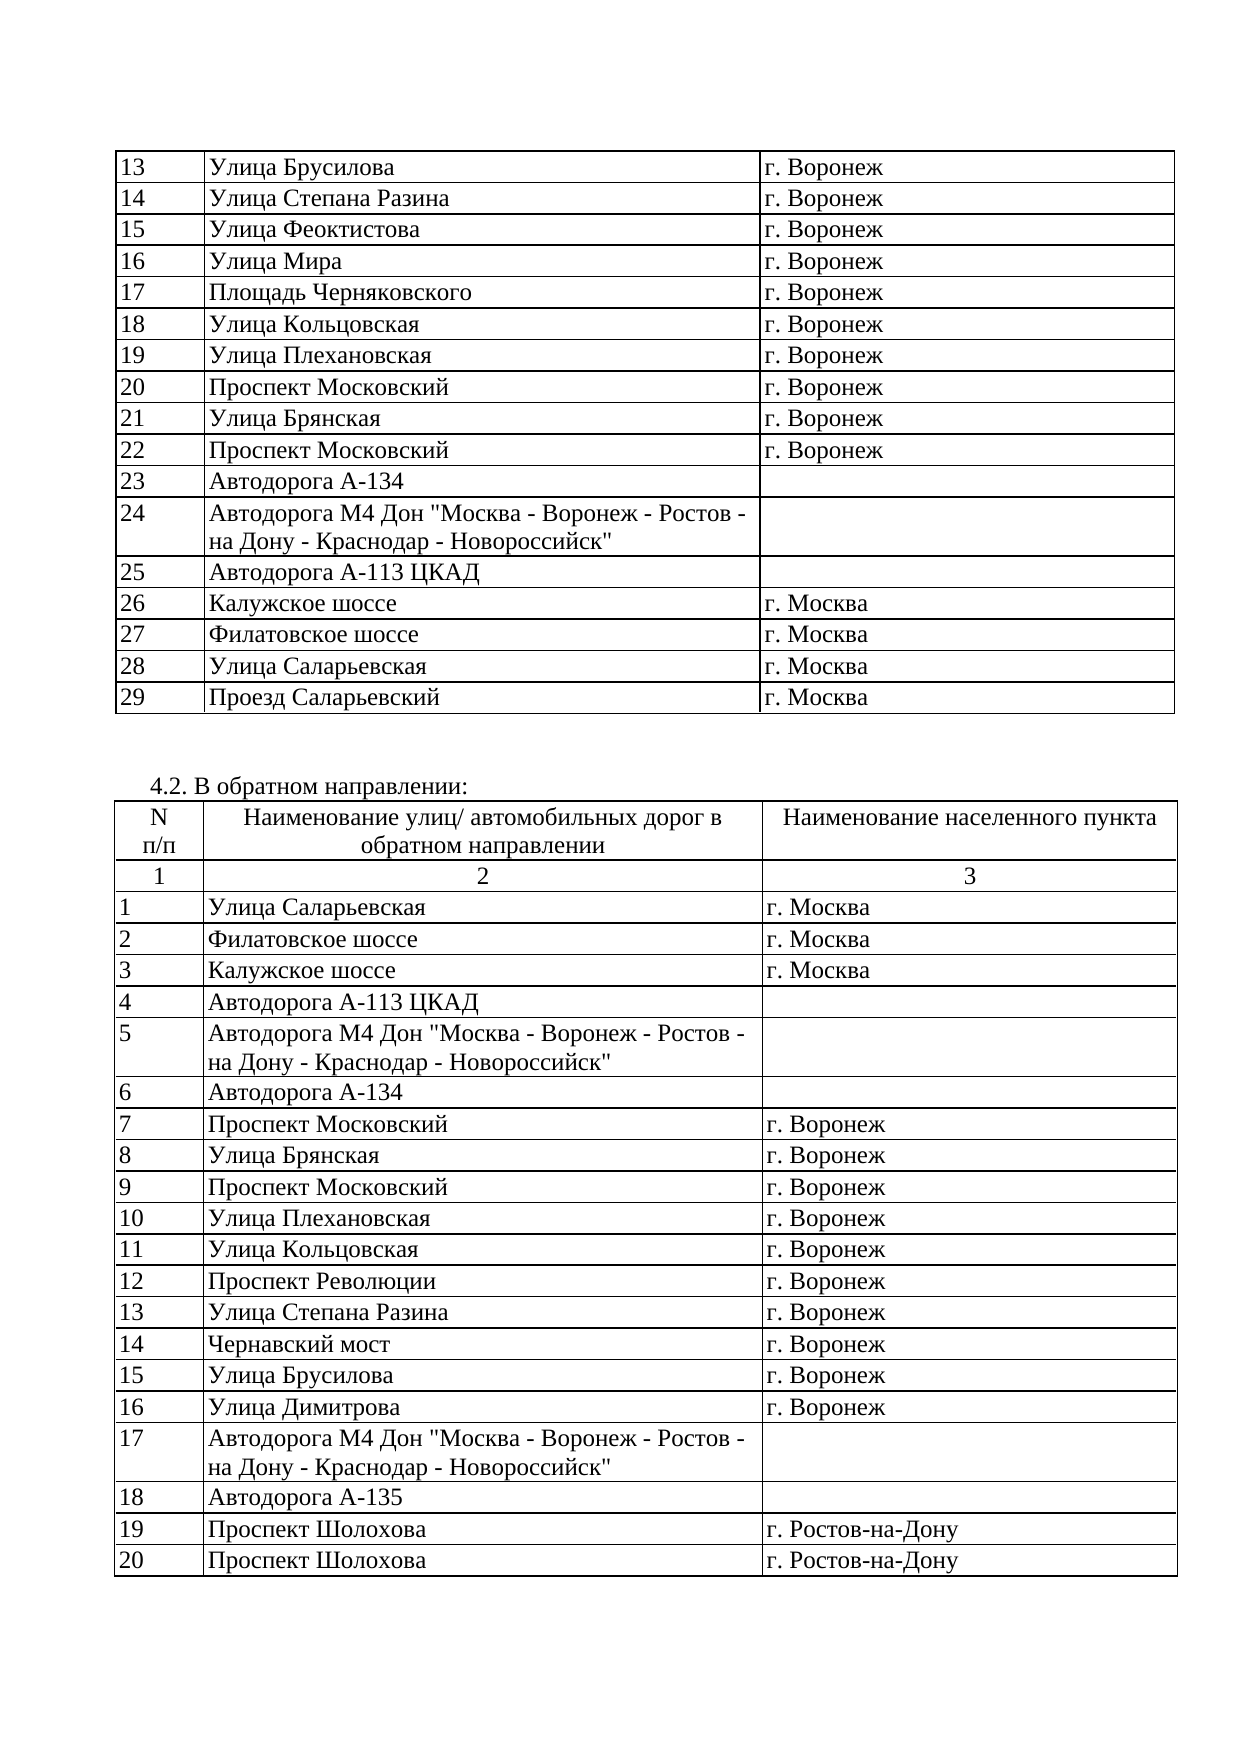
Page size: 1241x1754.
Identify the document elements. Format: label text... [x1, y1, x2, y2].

table_cell Улица Саларьевская [205, 651, 759, 681]
table_cell Улица Степана Разина [205, 183, 759, 213]
table_cell г. Воронеж [763, 1390, 1177, 1422]
table_cell 21 [117, 403, 204, 433]
table_cell 6 [115, 1077, 203, 1107]
table_header N п/п [115, 802, 203, 859]
table_cell 28 [117, 651, 204, 681]
table_cell Проспект Московский [205, 435, 759, 464]
table_cell г. Ростов-на-Дону [763, 1544, 1177, 1575]
table_cell Проспект Московский [204, 1109, 762, 1138]
table_cell Проспект Московский [204, 1172, 762, 1201]
table_cell 17 [117, 277, 204, 307]
table_cell г. Воронеж [763, 1327, 1177, 1359]
table_cell 1 [115, 892, 203, 922]
table_cell г. Москва [763, 891, 1177, 922]
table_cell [204, 1423, 762, 1481]
table_cell г. Москва [761, 588, 1174, 618]
table_cell Филатовское шоссе [204, 924, 762, 954]
table_cell Проспект Революции [204, 1266, 762, 1296]
table_cell 16 [117, 246, 204, 276]
table_cell Улица Брусилова [205, 152, 759, 181]
table_cell г. Воронеж [761, 277, 1174, 307]
table_cell г. Воронеж [763, 1296, 1177, 1327]
table_cell 3 [763, 859, 1177, 891]
table_cell г. Воронеж [761, 435, 1174, 464]
table_header Наименование населенного пункта [763, 802, 1177, 859]
table_cell Улица Кольцовская [205, 309, 759, 339]
table_cell Автодорога А-113 ЦКАД [205, 557, 759, 587]
table_cell 14 [117, 183, 204, 213]
table_cell Улица Степана Разина [204, 1297, 762, 1327]
table_cell 22 [117, 435, 204, 464]
table_cell г. Воронеж [761, 372, 1174, 402]
table_cell г. Воронеж [761, 215, 1174, 244]
table_cell г. Москва [763, 954, 1177, 985]
table_cell г. Москва [761, 683, 1174, 712]
table_cell г. Воронеж [763, 1107, 1177, 1138]
table_cell г. Воронеж [761, 403, 1174, 433]
table_cell Проезд Саларьевский [205, 683, 759, 712]
table_cell 17 [115, 1423, 203, 1481]
table_header Наименование улиц/ автомобильных дорог в обратном направлении [204, 802, 762, 859]
table_cell 27 [117, 620, 204, 649]
table_cell 26 [117, 588, 204, 618]
table_cell 20 [115, 1545, 203, 1575]
table_cell 18 [115, 1482, 203, 1512]
table_cell Улица Саларьевская [204, 892, 762, 922]
table_cell 8 [115, 1140, 203, 1170]
table_cell 5 [115, 1018, 203, 1076]
table_cell 7 [115, 1108, 203, 1138]
table_cell Автодорога А-134 [204, 1077, 762, 1107]
table_cell 4 [115, 986, 203, 1017]
table_cell 9 [115, 1171, 203, 1201]
table_cell г. Москва [761, 620, 1174, 649]
table_cell 24 [117, 498, 204, 555]
table_cell [763, 985, 1177, 1017]
table_cell 16 [115, 1391, 203, 1422]
table_cell г. Воронеж [761, 246, 1174, 276]
table_cell Проспект Московский [205, 372, 759, 402]
table_cell 15 [115, 1360, 203, 1390]
table_cell [761, 466, 1174, 496]
table_cell Автодорога М4 Дон "Москва - Воронеж - Ростов -на Дону - Краснодар - Новороссийск" [205, 498, 759, 555]
table_cell 25 [117, 557, 204, 587]
table_cell Автодорога М4 Дон "Москва - Воронеж - Ростов -на Дону - Краснодар - Новороссийск" [204, 1018, 762, 1076]
table_cell г. Ростов-на-Дону [763, 1512, 1177, 1544]
table_cell 10 [115, 1203, 203, 1233]
table_cell [763, 1076, 1177, 1107]
table_cell Проспект Шолохова [204, 1545, 762, 1575]
table_cell [761, 498, 1174, 555]
table_cell Улица Мира [205, 246, 759, 276]
table_cell г. Воронеж [761, 309, 1174, 339]
text 4.2. В обратном направлении: [150, 771, 1090, 800]
table_cell г. Воронеж [763, 1264, 1177, 1296]
table_cell Автодорога А-134 [205, 466, 759, 496]
table_cell Автодорога А-113 ЦКАД [204, 987, 762, 1017]
table_cell 18 [117, 309, 204, 339]
table_cell [763, 1481, 1177, 1512]
table_cell г. Воронеж [763, 1201, 1177, 1233]
table_cell г. Воронеж [763, 1359, 1177, 1390]
table_cell Улица Брянская [204, 1140, 762, 1170]
table_cell 15 [117, 215, 204, 244]
table_cell 11 [115, 1234, 203, 1264]
table_cell Калужское шоссе [205, 588, 759, 618]
table_cell Площадь Черняковского [205, 277, 759, 307]
table_cell 1 [115, 860, 203, 891]
table_cell 23 [117, 466, 204, 496]
table_cell Улица Димитрова [204, 1392, 762, 1422]
table_cell г. Воронеж [763, 1170, 1177, 1201]
table_cell 14 [115, 1328, 203, 1359]
table_cell г. Воронеж [761, 183, 1174, 213]
table_cell г. Воронеж [763, 1139, 1177, 1170]
table_cell г. Воронеж [763, 1233, 1177, 1264]
table_cell 12 [115, 1265, 203, 1296]
table_cell Чернавский мост [204, 1329, 762, 1359]
table_cell Проспект Шолохова [204, 1514, 762, 1544]
table_cell Улица Плехановская [205, 340, 759, 370]
table_cell 2 [115, 923, 203, 954]
table_cell Улица Феоктистова [205, 215, 759, 244]
table_cell 3 [115, 955, 203, 985]
table_cell Улица Брусилова [204, 1360, 762, 1390]
table_cell [763, 1017, 1177, 1076]
table_cell Улица Брянская [205, 403, 759, 433]
table_cell 19 [117, 340, 204, 370]
table_cell 2 [204, 861, 762, 891]
table_cell [763, 1422, 1177, 1481]
table_cell [761, 557, 1174, 587]
table_cell Автодорога А-135 [204, 1482, 762, 1512]
table_cell 20 [117, 372, 204, 402]
table_cell 13 [115, 1297, 203, 1327]
table_cell Филатовское шоссе [205, 620, 759, 649]
table_cell 19 [115, 1513, 203, 1544]
table_cell г. Москва [763, 922, 1177, 954]
table_cell г. Москва [761, 651, 1174, 681]
table_cell Улица Плехановская [204, 1203, 762, 1233]
table_cell Калужское шоссе [204, 955, 762, 985]
table_cell 13 [117, 152, 204, 181]
table_cell 29 [117, 683, 204, 712]
table_cell г. Воронеж [761, 340, 1174, 370]
table_cell Улица Кольцовская [204, 1235, 762, 1264]
table_cell г. Воронеж [761, 152, 1174, 181]
